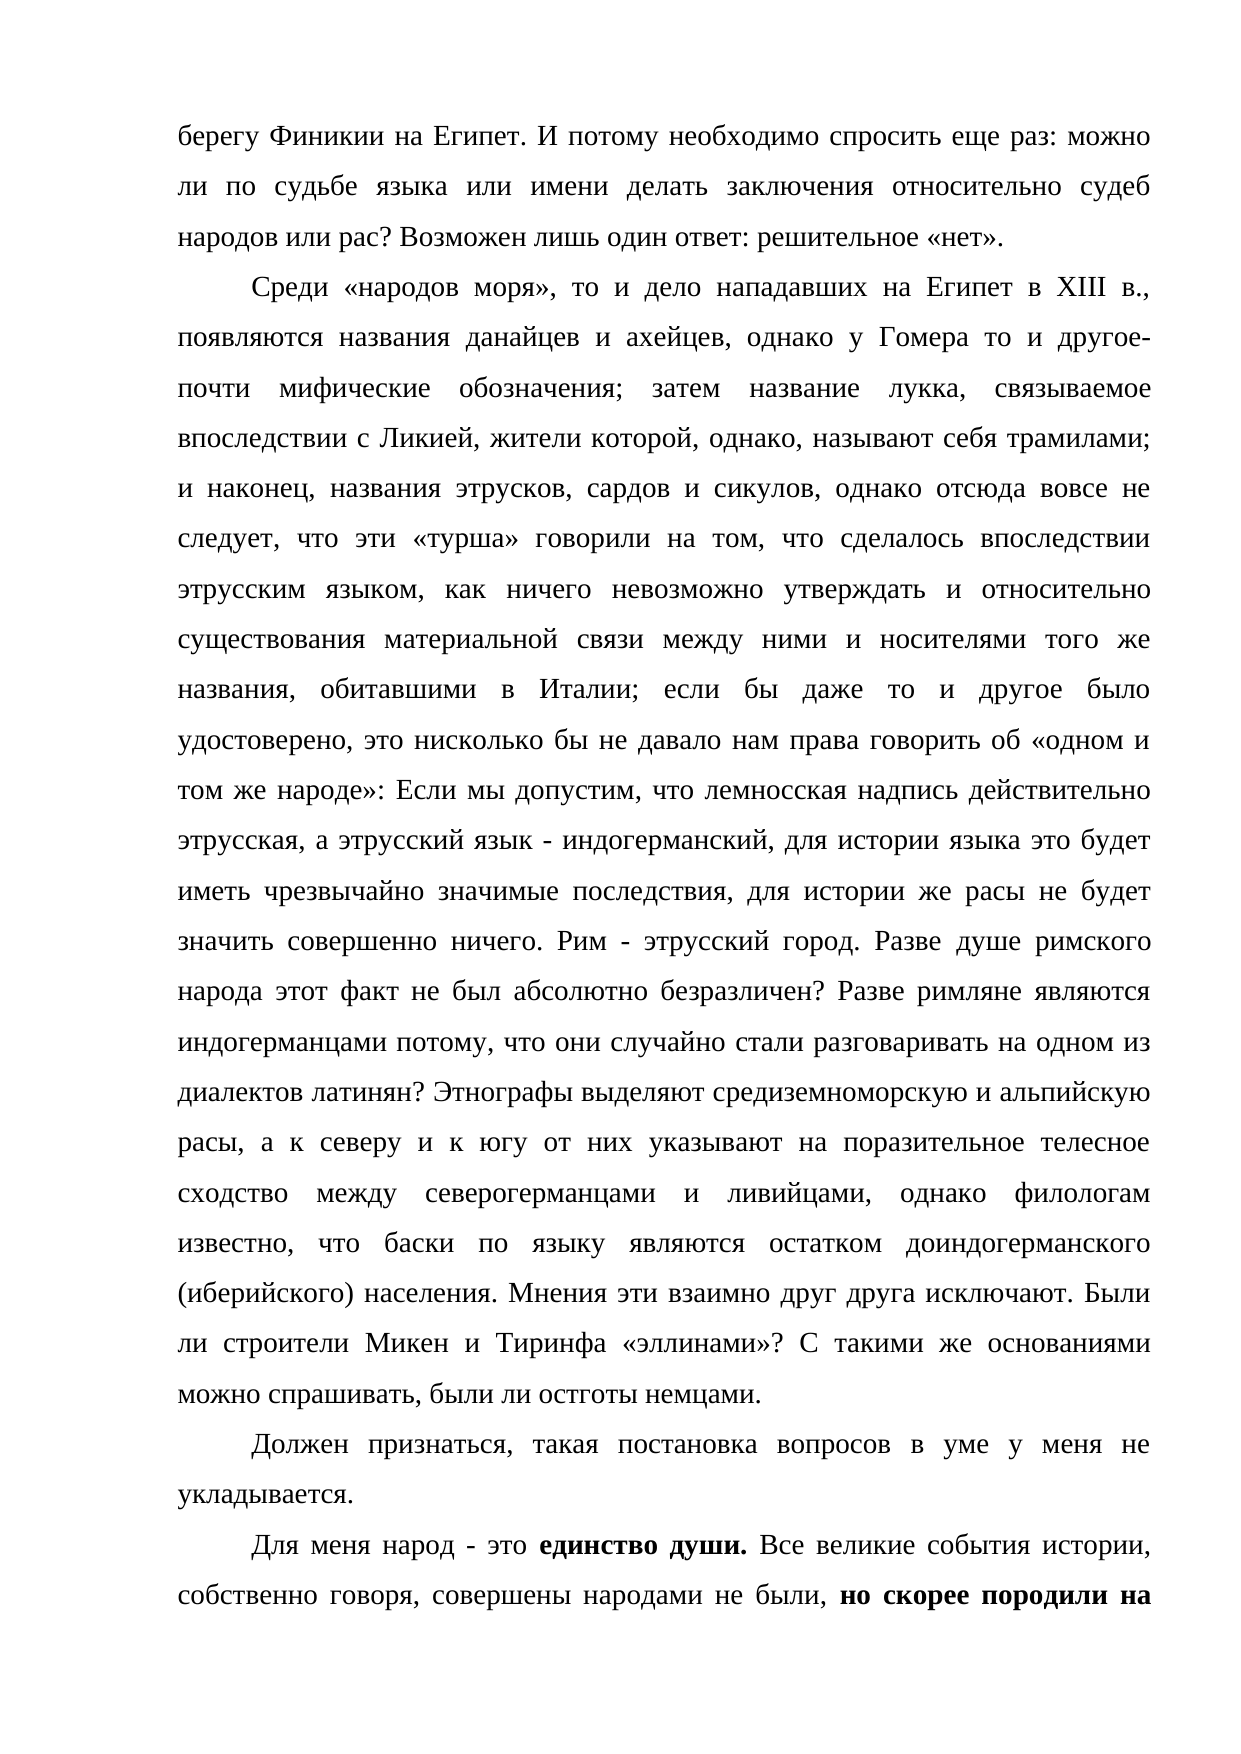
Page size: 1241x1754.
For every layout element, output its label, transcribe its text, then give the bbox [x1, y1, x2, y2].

text Среди «народов моря», то и дело нападавших на Египет в XIII в., появляются названия данайцев и ахейцев, однако у Гомера то и другое- почти мифические обозначения; затем название лукка, связываемое впоследствии с Ликией, жители которой, однако, называют себя трамилами; и наконец, названия этрусков, сардов и сикулов, однако отсюда вовсе не следует, что эти «турша» говорили на том, что сделалось впоследствии этрусским языком, как ничего невозможно утверждать и относительно существования материальной связи между ними и носителями того же названия, обитавшими в Италии; если бы даже то и другое было удостоверено, это нисколько бы не давало нам права говорить об «одном и том же народе»: Если мы допустим, что лемносская надпись действительно этрусская, а этрусский язык - индогерманский, для истории языка это будет иметь чрезвычайно значимые последствия, для истории же расы не будет значить совершенно ничего. Рим - этрусский город. Разве душе римского народа этот факт не был абсолютно безразличен? Разве римляне являются индогерманцами потому, что они случайно стали разговаривать на одном из диалектов латинян? Этнографы выделяют средиземноморскую и альпийскую расы, а к северу и к югу от них указывают на поразительное телесное сходство между северогерманцами и ливийцами, однако филологам известно, что баски по языку являются остатком доиндогерманского (иберийского) населения. Мнения эти взаимно друг друга исключают. Были ли строители Микен и Тиринфа «эллинами»? С такими же основаниями можно спрашивать, были ли остготы немцами. [177, 269, 1152, 1409]
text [177, 118, 1152, 252]
text Должен признаться, такая постановка вопросов в уме у меня не укладывается. [177, 1426, 1152, 1510]
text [177, 1527, 1152, 1611]
